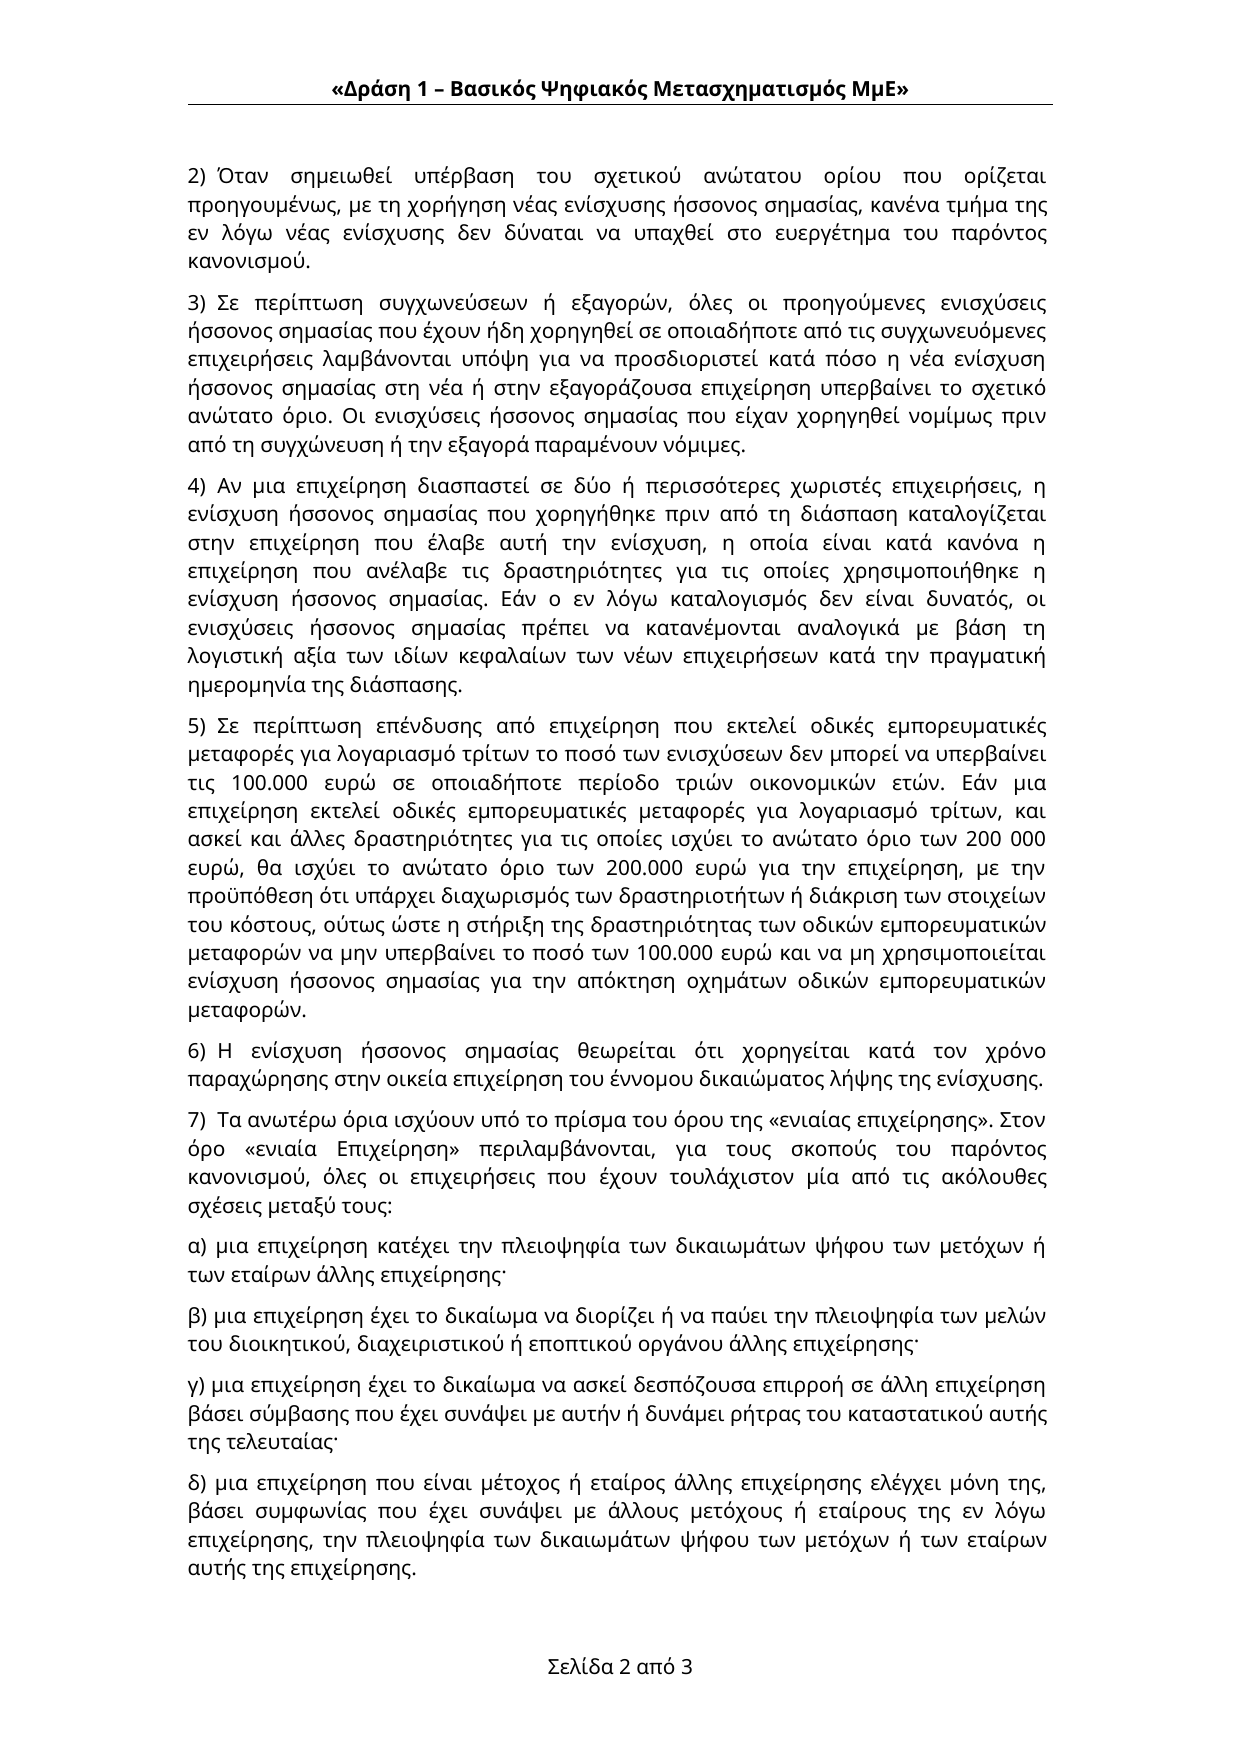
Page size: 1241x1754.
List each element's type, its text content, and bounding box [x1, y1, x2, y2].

list Η ενίσχυση ήσσονος σημασίας θεωρείται ότι χορηγείται κατά τον χρόνο παραχώρησης στην οικεία επιχείρηση του έννομου δικαιώματος λήψης της ενίσχυσης. [187, 1036, 1047, 1093]
text γ) μια επιχείρηση έχει το δικαίωμα να ασκεί δεσπόζουσα επιρροή σε άλλη επιχείρηση βάσει σύμβασης που έχει συνάψει με αυτήν ή δυνάμει ρήτρας του καταστατικού αυτής της τελευταίας· [187, 1370, 1047, 1456]
list Τα ανωτέρω όρια ισχύουν υπό το πρίσμα του όρου της «ενιαίας επιχείρησης». Στον όρο «ενιαία Επιχείρηση» περιλαμβάνονται, για τους σκοπούς του παρόντος κανονισμού, όλες οι επιχειρήσεις που έχουν τουλάχιστον μία από τις ακόλουθες σχέσεις μεταξύ τους: [187, 1105, 1047, 1219]
list Σε περίπτωση επένδυσης από επιχείρηση που εκτελεί οδικές εμπορευματικές μεταφορές για λογαριασμό τρίτων το ποσό των ενισχύσεων δεν μπορεί να υπερβαίνει τις 100.000 ευρώ σε οποιαδήποτε περίοδο τριών οικονομικών ετών. Εάν μια επιχείρηση εκτελεί οδικές εμπορευματικές μεταφορές για λογαριασμό τρίτων, και ασκεί και άλλες δραστηριότητες για τις οποίες ισχύει το ανώτατο όριο των 200 000 ευρώ, θα ισχύει το ανώτατο όριο των 200.000 ευρώ για την επιχείρηση, με την προϋπόθεση ότι υπάρχει διαχωρισμός των δραστηριοτήτων ή διάκριση των στοιχείων του κόστους, ούτως ώστε η στήριξη της δραστηριότητας των οδικών εμπορευματικών μεταφορών να μην υπερβαίνει το ποσό των 100.000 ευρώ και να μη χρησιμοποιείται ενίσχυση ήσσονος σημασίας για την απόκτηση οχημάτων οδικών εμπορευματικών μεταφορών. [187, 711, 1047, 1023]
text β) μια επιχείρηση έχει το δικαίωμα να διορίζει ή να παύει την πλειοψηφία των μελών του διοικητικού, διαχειριστικού ή εποπτικού οργάνου άλλης επιχείρησης· [187, 1301, 1047, 1358]
list Αν μια επιχείρηση διασπαστεί σε δύο ή περισσότερες χωριστές επιχειρήσεις, η ενίσχυση ήσσονος σημασίας που χορηγήθηκε πριν από τη διάσπαση καταλογίζεται στην επιχείρηση που έλαβε αυτή την ενίσχυση, η οποία είναι κατά κανόνα η επιχείρηση που ανέλαβε τις δραστηριότητες για τις οποίες χρησιμοποιήθηκε η ενίσχυση ήσσονος σημασίας. Εάν ο εν λόγω καταλογισμός δεν είναι δυνατός, οι ενισχύσεις ήσσονος σημασίας πρέπει να κατανέμονται αναλογικά με βάση τη λογιστική αξία των ιδίων κεφαλαίων των νέων επιχειρήσεων κατά την πραγματική ημερομηνία της διάσπασης. [187, 471, 1047, 698]
list Σε περίπτωση συγχωνεύσεων ή εξαγορών, όλες οι προηγούμενες ενισχύσεις ήσσονος σημασίας που έχουν ήδη χορηγηθεί σε οποιαδήποτε από τις συγχωνευόμενες επιχειρήσεις λαμβάνονται υπόψη για να προσδιοριστεί κατά πόσο η νέα ενίσχυση ήσσονος σημασίας στη νέα ή στην εξαγοράζουσα επιχείρηση υπερβαίνει το σχετικό ανώτατο όριο. Οι ενισχύσεις ήσσονος σημασίας που είχαν χορηγηθεί νομίμως πριν από τη συγχώνευση ή την εξαγορά παραμένουν νόμιμες. [187, 288, 1047, 458]
text δ) μια επιχείρηση που είναι μέτοχος ή εταίρος άλλης επιχείρησης ελέγχει μόνη της, βάσει συμφωνίας που έχει συνάψει με άλλους μετόχους ή εταίρους της εν λόγω επιχείρησης, την πλειοψηφία των δικαιωμάτων ψήφου των μετόχων ή των εταίρων αυτής της επιχείρησης. [187, 1468, 1047, 1582]
text α) μια επιχείρηση κατέχει την πλειοψηφία των δικαιωμάτων ψήφου των μετόχων ή των εταίρων άλλης επιχείρησης· [187, 1232, 1047, 1288]
list Όταν σημειωθεί υπέρβαση του σχετικού ανώτατου ορίου που ορίζεται προηγουμένως, με τη χορήγηση νέας ενίσχυσης ήσσονος σημασίας, κανένα τμήμα της εν λόγω νέας ενίσχυσης δεν δύναται να υπαχθεί στο ευεργέτημα του παρόντος κανονισμού. [187, 161, 1047, 275]
